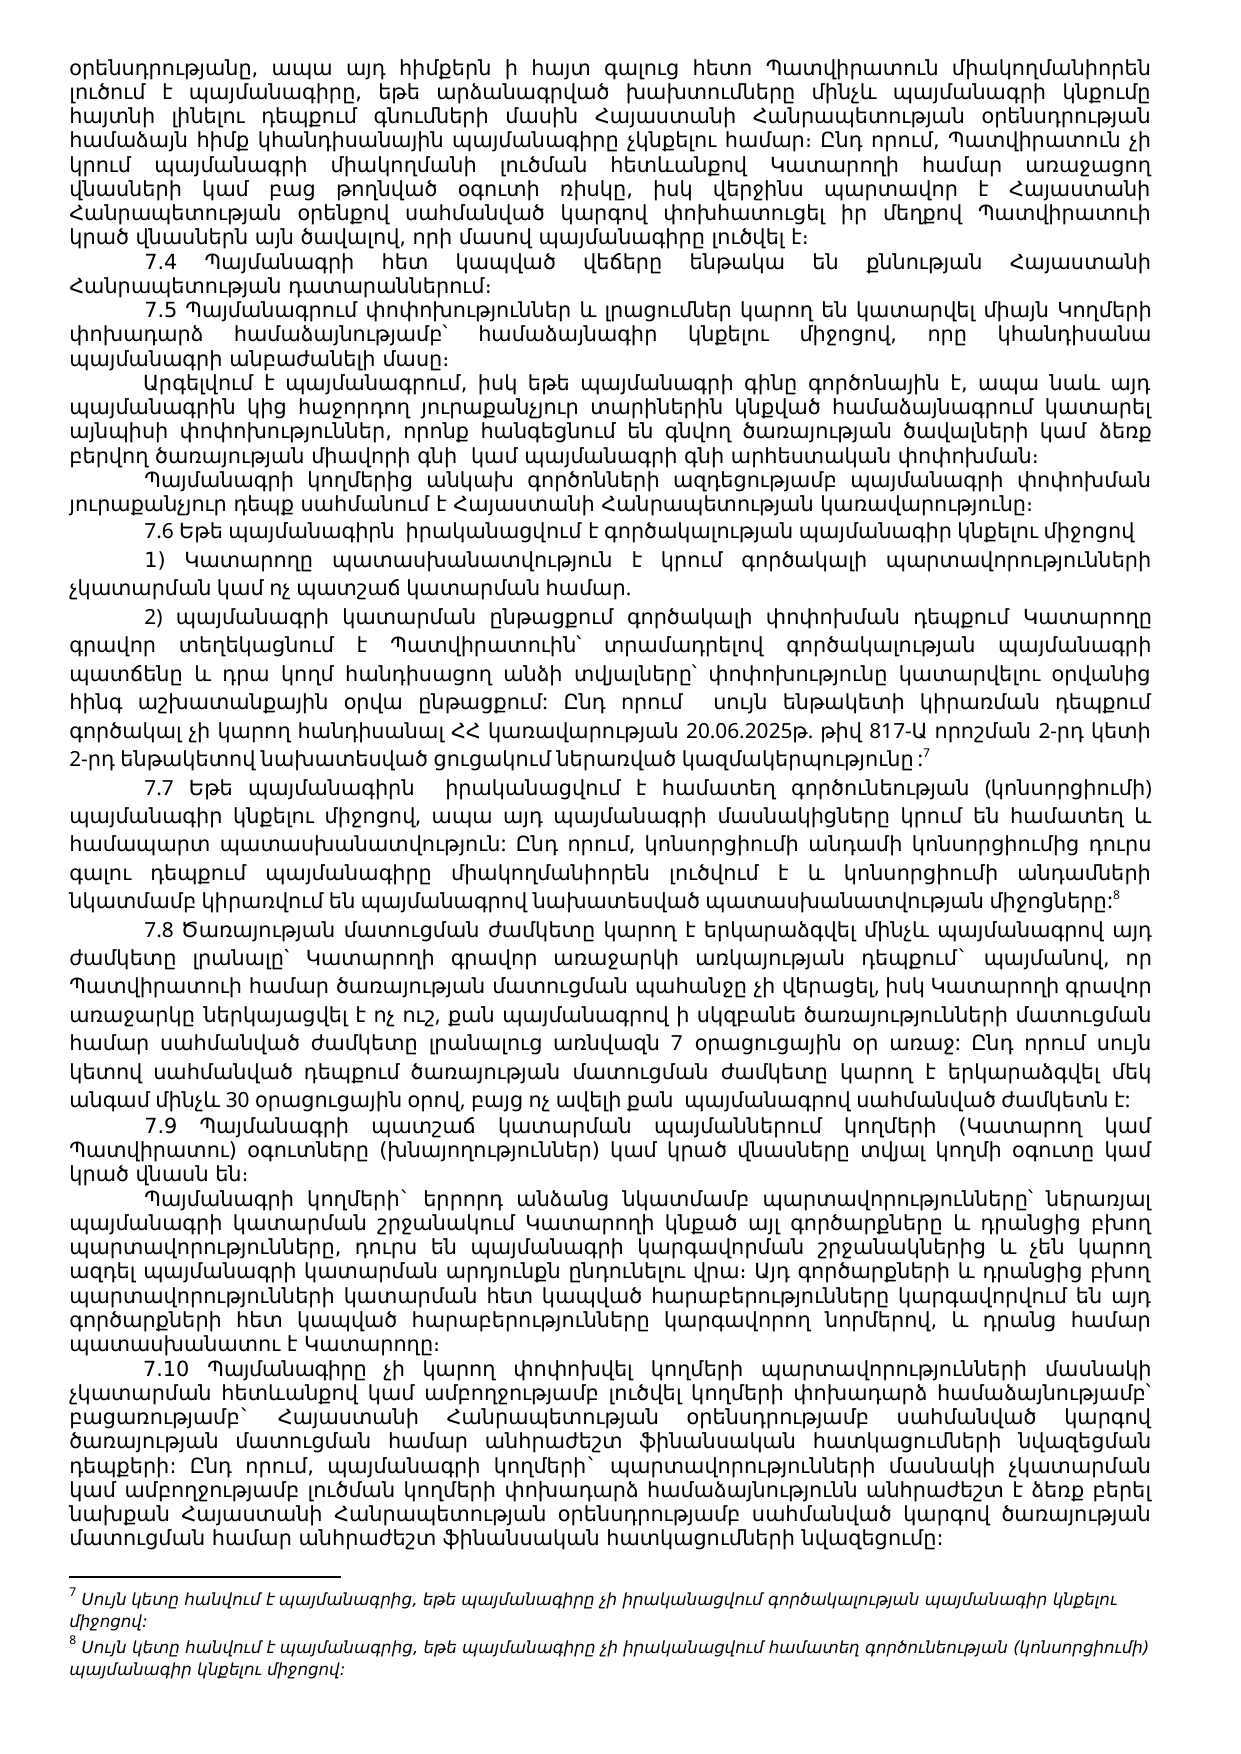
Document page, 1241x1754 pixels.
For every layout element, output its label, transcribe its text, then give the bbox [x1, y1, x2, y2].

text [69, 56, 1152, 250]
text Պայմանագրի կողմերից անկախ գործոնների ազդեցությամբ պայմանագրի փոփոխման յուրաքանչյուր դեպք սահմանում է Հայաստանի Հանրապետության կառավարությունը։ [69, 468, 1152, 517]
text 7.5 Պայմանագրում փոփոխություններ և լրացումներ կարող են կատարվել միայն Կողմերի փոխադարձ համաձայնությամբ՝ համաձայնագիր կնքելու միջոցով, որը կհանդիսանա պայմանագրի անբաժանելի մասը։ [69, 298, 1152, 371]
text Արգելվում է պայմանագրում, իսկ եթե պայմանագրի գինը գործոնային է, ապա նաև այդ պայմանագրին կից հաջորդող յուրաքանչյուր տարիներին կնքված համաձայնագրում կատարել այնպիսի փոփոխություններ, որոնք հանգեցնում են գնվող ծառայության ծավալների կամ ձեռք բերվող ծառայության միավորի գնի կամ պայմանագրի գնի արհեստական փոփոխման։ [69, 371, 1152, 468]
text 7.8 Ծառայության մատուցման ժամկետը կարող է երկարաձգվել մինչև պայմանագրով այդ ժամկետը լրանալը` Կատարողի գրավոր առաջարկի առկայության դեպքում` պայմանով, որ Պատվիրատուի համար ծառայության մատուցման պահանջը չի վերացել, իսկ Կատարողի գրավոր առաջարկը ներկայացվել է ոչ ուշ, քան պայմանագրով ի սկզբանե ծառայությունների մատուցման համար սահմանված ժամկետը լրանալուց առնվազն 7 օրացուցային օր առաջ: Ընդ որում սույն կետով սահմանված դեպքում ծառայության մատուցման ժամկետը կարող է երկարաձգվել մեկ անգամ մինչև 30 օրացուցային օրով, բայց ոչ ավելի քան պայմանագրով սահմանված ժամկետն է: [69, 915, 1152, 1114]
text 7.6 Եթե պայմանագիրն իրականացվում է գործակալության պայմանագիր կնքելու միջոցով [69, 517, 1152, 545]
text Պայմանագրի կողմերի` երրորդ անձանց նկատմամբ պարտավորությունները՝ ներառյալ պայմանագրի կատարման շրջանակում Կատարողի կնքած այլ գործարքները և դրանցից բխող պարտավորությունները, դուրս են պայմանագրի կարգավորման շրջանակներից և չեն կարող ազդել պայմանագրի կատարման արդյունքն ընդունելու վրա։ Այդ գործարքների և դրանցից բխող պարտավորությունների կատարման հետ կապված հարաբերությունները կարգավորվում են այդ գործարքների հետ կապված հարաբերությունները կարգավորող նորմերով, և դրանց համար պատասխանատու է Կատարողը։ [69, 1187, 1152, 1357]
text 7.4 Պայմանագրի հետ կապված վեճերը ենթակա են քննության Հայաստանի Հանրապետության դատարաններում։ [69, 250, 1152, 298]
text 1) Կատարողը պատասխանատվություն է կրում գործակալի պարտավորությունների չկատարման կամ ոչ պատշաճ կատարման համար. [69, 545, 1152, 602]
text 7.7 Եթե պայմանագիրն իրականացվում է համատեղ գործունեության (կոնսորցիումի) պայմանագիր կնքելու միջոցով, ապա այդ պայմանագրի մասնակիցները կրում են համատեղ և համապարտ պատասխանատվություն: Ընդ որում, կոնսորցիումի անդամի կոնսորցիումից դուրս գալու դեպքում պայմանագիրը միակողմանիորեն լուծվում է և կոնսորցիումի անդամների նկատմամբ կիրառվում են պայմանագրով նախատեսված պատասխանատվության միջոցները: [69, 773, 1152, 915]
text 2) պայմանագրի կատարման ընթացքում գործակալի փոփոխման դեպքում Կատարողը գրավոր տեղեկացնում է Պատվիրատուին՝ տրամադրելով գործակալության պայմանագրի պատճենը և դրա կողմ հանդիսացող անձի տվյալները՝ փոփոխությունը կատարվելու օրվանից հինգ աշխատանքային օրվա ընթացքում: Ընդ որում սույն ենթակետի կիրառման դեպքում գործակալ չի կարող հանդիսանալ ՀՀ կառավարության 20.06.2025թ. թիվ 817-Ա որոշման 2-րդ կետի 2-րդ ենթակետով նախատեսված ցուցակում ներառված կազմակերպությունը : [69, 602, 1152, 773]
text 7.10 Պայմանագիրը չի կարող փոփոխվել կողմերի պարտավորությունների մասնակի չկատարման հետևանքով կամ ամբողջությամբ լուծվել կողմերի փոխադարձ համաձայնությամբ՝ բացառությամբ` Հայաստանի Հանրապետության օրենսդրությամբ սահմանված կարգով ծառայության մատուցման համար անհրաժեշտ ֆինանսական հատկացումների նվազեցման դեպքերի: Ընդ որում, պայմանագրի կողմերի` պարտավորությունների մասնակի չկատարման կամ ամբողջությամբ լուծման կողմերի փոխադարձ համաձայնությունն անհրաժեշտ է ձեռք բերել նախքան Հայաստանի Հանրապետության օրենսդրությամբ սահմանված կարգով ծառայության մատուցման համար անհրաժեշտ ֆինանսական հատկացումների նվազեցումը: [69, 1357, 1152, 1551]
text 7.9 Պայմանագրի պատշաճ կատարման պայմաններում կողմերի (Կատարող կամ Պատվիրատու) օգուտները (խնայողություններ) կամ կրած վնասները տվյալ կողմի օգուտը կամ կրած վնասն են։ [69, 1114, 1152, 1187]
